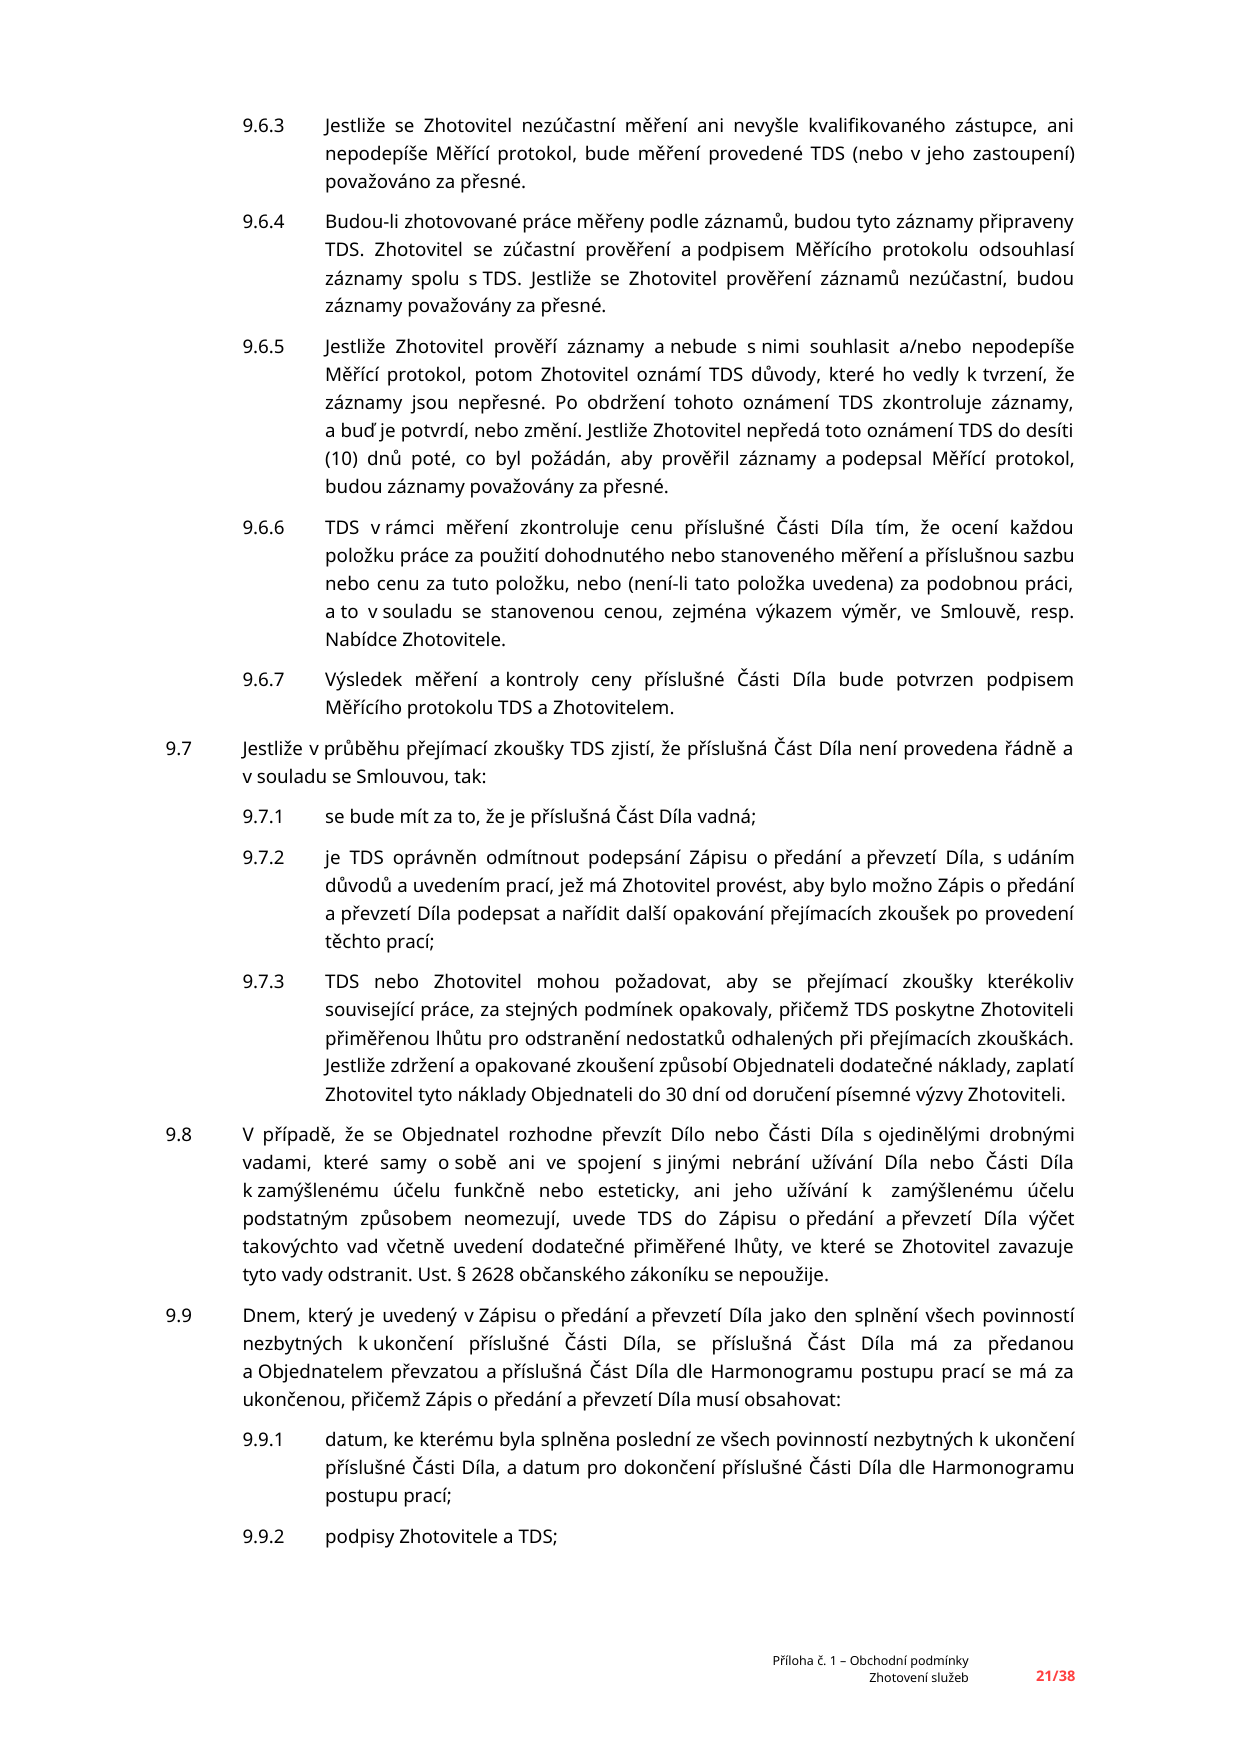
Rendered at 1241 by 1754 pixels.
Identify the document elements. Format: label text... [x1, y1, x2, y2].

text se bude mít za to, že je příslušná Část Díla vadná; [242, 804, 1075, 829]
text je TDS oprávněn odmítnout podepsání Zápisu o předání a převzetí Díla, s udáním důvodů a uvedením prací, jež má Zhotovitel provést, aby bylo možno Zápis o předání a převzetí Díla podepsat a nařídit další opakování přejímacích zkoušek po provedení těchto prací; [242, 844, 1075, 954]
text Jestliže se Zhotovitel nezúčastní měření ani nevyšle kvalifikovaného zástupce, ani nepodepíše Měřící protokol, bude měření provedené TDS (nebo v jeho zastoupení) považováno za přesné. [242, 112, 1075, 194]
text V případě, že se Objednatel rozhodne převzít Dílo nebo Části Díla s ojedinělými drobnými vadami, které samy o sobě ani ve spojení s jinými nebrání užívání Díla nebo Části Díla k zamýšlenému účelu funkčně nebo esteticky, ani jeho užívání k zamýšlenému účelu podstatným způsobem neomezují, uvede TDS do Zápisu o předání a převzetí Díla výčet takovýchto vad včetně uvedení dodatečné přiměřené lhůty, ve které se Zhotovitel zavazuje tyto vady odstranit. Ust. § 2628 občanského zákoníku se nepoužije. [165, 1121, 1075, 1287]
text Jestliže Zhotovitel prověří záznamy a nebude s nimi souhlasit a/nebo nepodepíše Měřící protokol, potom Zhotovitel oznámí TDS důvody, které ho vedly k tvrzení, že záznamy jsou nepřesné. Po obdržení tohoto oznámení TDS zkontroluje záznamy, a buď je potvrdí, nebo změní. Jestliže Zhotovitel nepředá toto oznámení TDS do desíti (10) dnů poté, co byl požádán, aby prověřil záznamy a podepsal Měřící protokol, budou záznamy považovány za přesné. [242, 333, 1075, 499]
text datum, ke kterému byla splněna poslední ze všech povinností nezbytných k ukončení příslušné Části Díla, a datum pro dokončení příslušné Části Díla dle Harmonogramu postupu prací; [242, 1427, 1075, 1508]
text TDS nebo Zhotovitel mohou požadovat, aby se přejímací zkoušky kterékoliv související práce, za stejných podmínek opakovaly, přičemž TDS poskytne Zhotoviteli přiměřenou lhůtu pro odstranění nedostatků odhalených při přejímacích zkouškách. Jestliže zdržení a opakované zkoušení způsobí Objednateli dodatečné náklady, zaplatí Zhotovitel tyto náklady Objednateli do 30 dní od doručení písemné výzvy Zhotoviteli. [242, 969, 1075, 1106]
text Budou-li zhotovované práce měřeny podle záznamů, budou tyto záznamy připraveny TDS. Zhotovitel se zúčastní prověření a podpisem Měřícího protokolu odsouhlasí záznamy spolu s TDS. Jestliže se Zhotovitel prověření záznamů nezúčastní, budou záznamy považovány za přesné. [242, 209, 1075, 318]
text Jestliže v průběhu přejímací zkoušky TDS zjistí, že příslušná Část Díla není provedena řádně a v souladu se Smlouvou, tak: [165, 735, 1075, 789]
text podpisy Zhotovitele a TDS; [242, 1523, 1075, 1549]
text Výsledek měření a kontroly ceny příslušné Části Díla bude potvrzen podpisem Měřícího protokolu TDS a Zhotovitelem. [242, 667, 1075, 720]
text TDS v rámci měření zkontroluje cenu příslušné Části Díla tím, že ocení každou položku práce za použití dohodnutého nebo stanoveného měření a příslušnou sazbu nebo cenu za tuto položku, nebo (není-li tato položka uvedena) za podobnou práci, a to v souladu se stanovenou cenou, zejména výkazem výměr, ve Smlouvě, resp. Nabídce Zhotovitele. [242, 514, 1075, 652]
text Dnem, který je uvedený v Zápisu o předání a převzetí Díla jako den splnění všech povinností nezbytných k ukončení příslušné Části Díla, se příslušná Část Díla má za předanou a Objednatelem převzatou a příslušná Část Díla dle Harmonogramu postupu prací se má za ukončenou, přičemž Zápis o předání a převzetí Díla musí obsahovat: [165, 1302, 1075, 1412]
